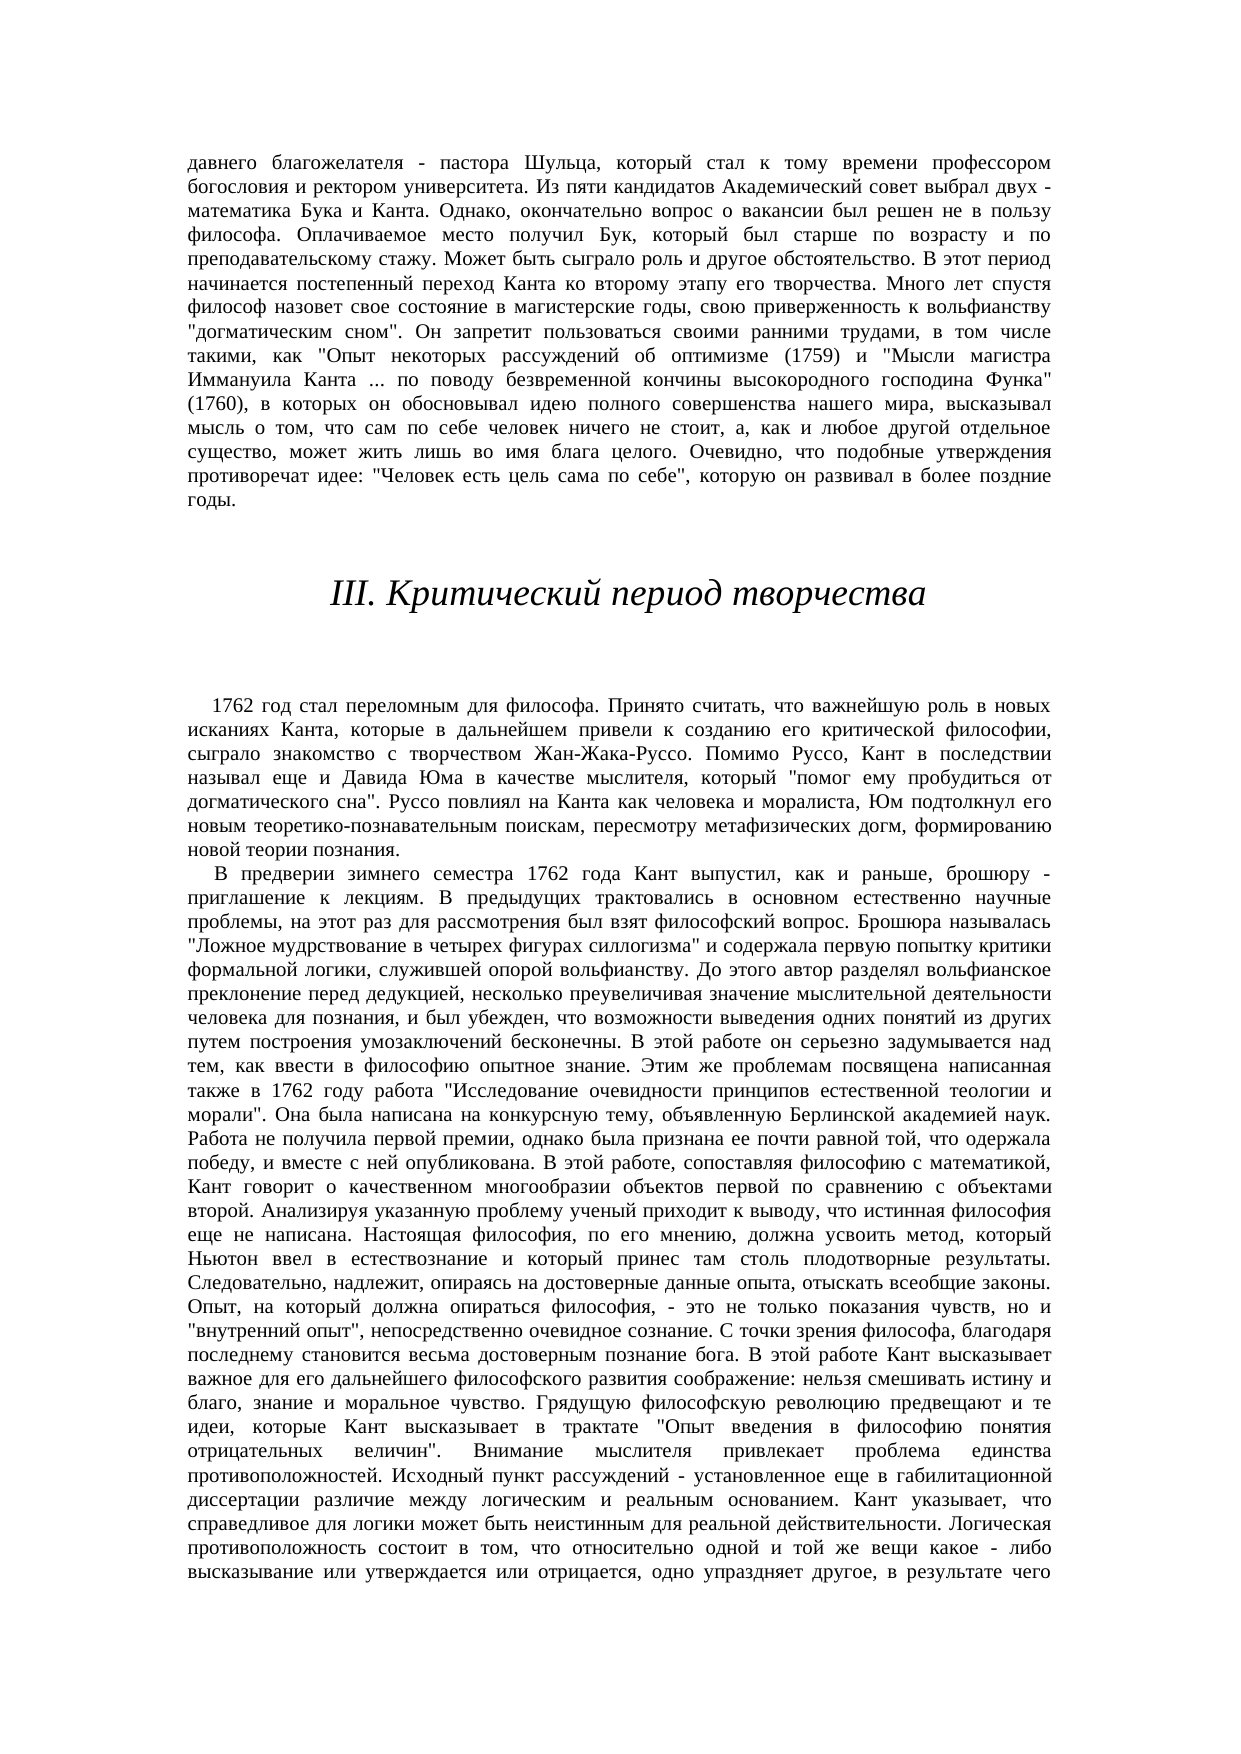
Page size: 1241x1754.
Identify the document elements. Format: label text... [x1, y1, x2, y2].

text III. Критический период творчества [187, 572, 1053, 613]
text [187, 150, 1053, 511]
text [187, 861, 1053, 1583]
text 1762 год стал переломным для философа. Принято считать, что важнейшую роль в новых исканиях Канта, которые в дальнейшем привели к созданию его критической философии, сыграло знакомство с творчеством Жан-Жака-Руссо. Помимо Руссо, Кант в последствии называл еще и Давида Юма в качестве мыслителя, который "помог ему пробудиться от догматического сна". Руссо повлиял на Канта как человека и моралиста, Юм подтолкнул его новым теоретико-познавательным поискам, пересмотру метафизических догм, формированию новой теории познания. [187, 692, 1053, 861]
